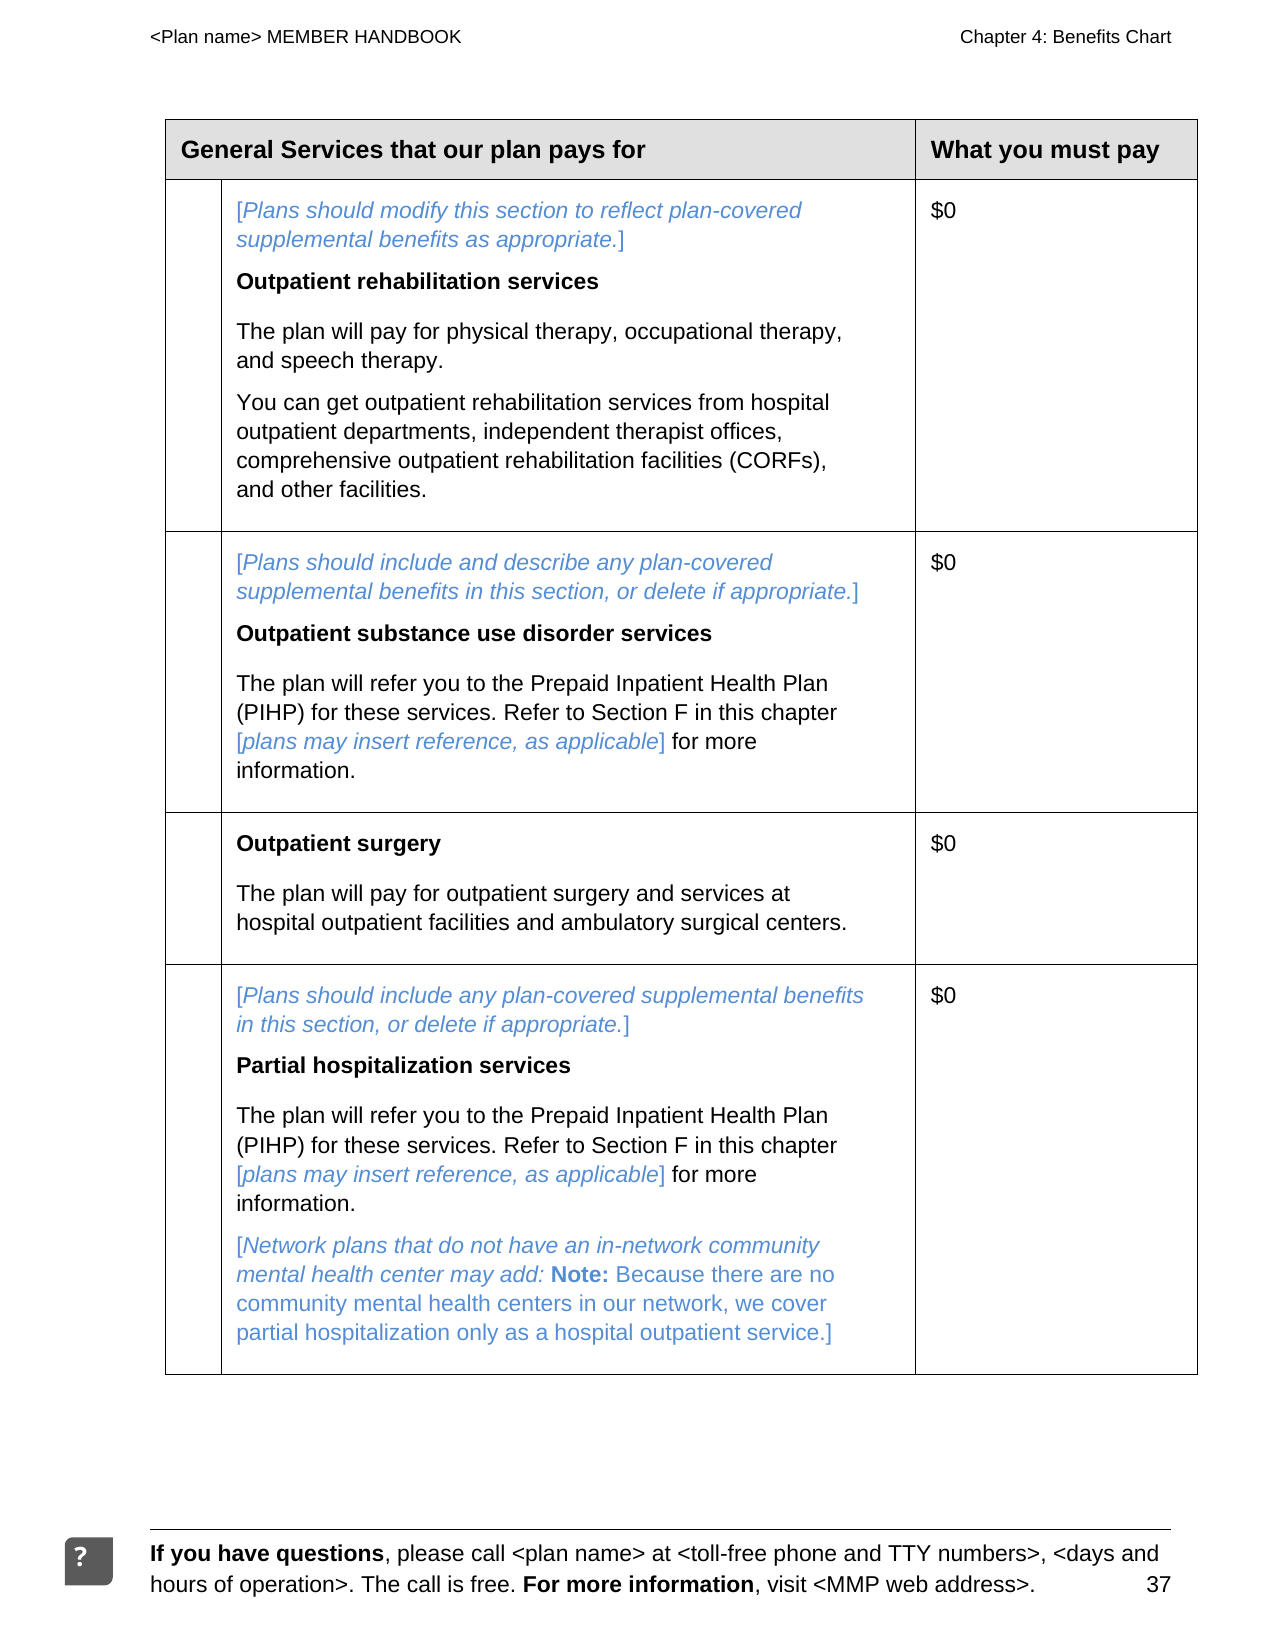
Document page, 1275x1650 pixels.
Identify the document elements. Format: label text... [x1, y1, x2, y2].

table_cell $0 [916, 532, 1197, 812]
table_cell [166, 180, 221, 531]
table_header What you must pay [916, 120, 1197, 179]
table_cell $0 [916, 180, 1197, 531]
table_cell [166, 813, 221, 964]
table_cell Outpatient surgery The plan will pay for outpatient surgery and services at hospital outpatient facilities and ambulatory surgical centers. [222, 813, 915, 964]
table_header General Services that our plan pays for [166, 120, 915, 179]
table_cell $0 [916, 813, 1197, 964]
table_cell $0 [916, 965, 1197, 1374]
table_cell [166, 532, 221, 812]
table_cell [166, 965, 221, 1374]
table_cell [Plans should include and describe any plan-covered supplemental benefits in this section, or delete if appropriate.] Outpatient substance use disorder services The plan will refer you to the Prepaid Inpatient Health Plan (PIHP) for these services. Refer to Section F in this chapter [plans may insert reference, as applicable] for more information. [222, 532, 915, 812]
table_cell [Plans should include any plan-covered supplemental benefits in this section, or delete if appropriate.] Partial hospitalization services The plan will refer you to the Prepaid Inpatient Health Plan (PIHP) for these services. Refer to Section F in this chapter [plans may insert reference, as applicable] for more information. [Network plans that do not have an in-network community mental health center may add: Note: Because there are no community mental health centers in our network, we cover partial hospitalization only as a hospital outpatient service.] [222, 965, 915, 1374]
table_cell [Plans should modify this section to reflect plan-covered supplemental benefits as appropriate.] Outpatient rehabilitation services The plan will pay for physical therapy, occupational therapy, and speech therapy. You can get outpatient rehabilitation services from hospital outpatient departments, independent therapist offices, comprehensive outpatient rehabilitation facilities (CORFs), and other facilities. [222, 180, 915, 531]
